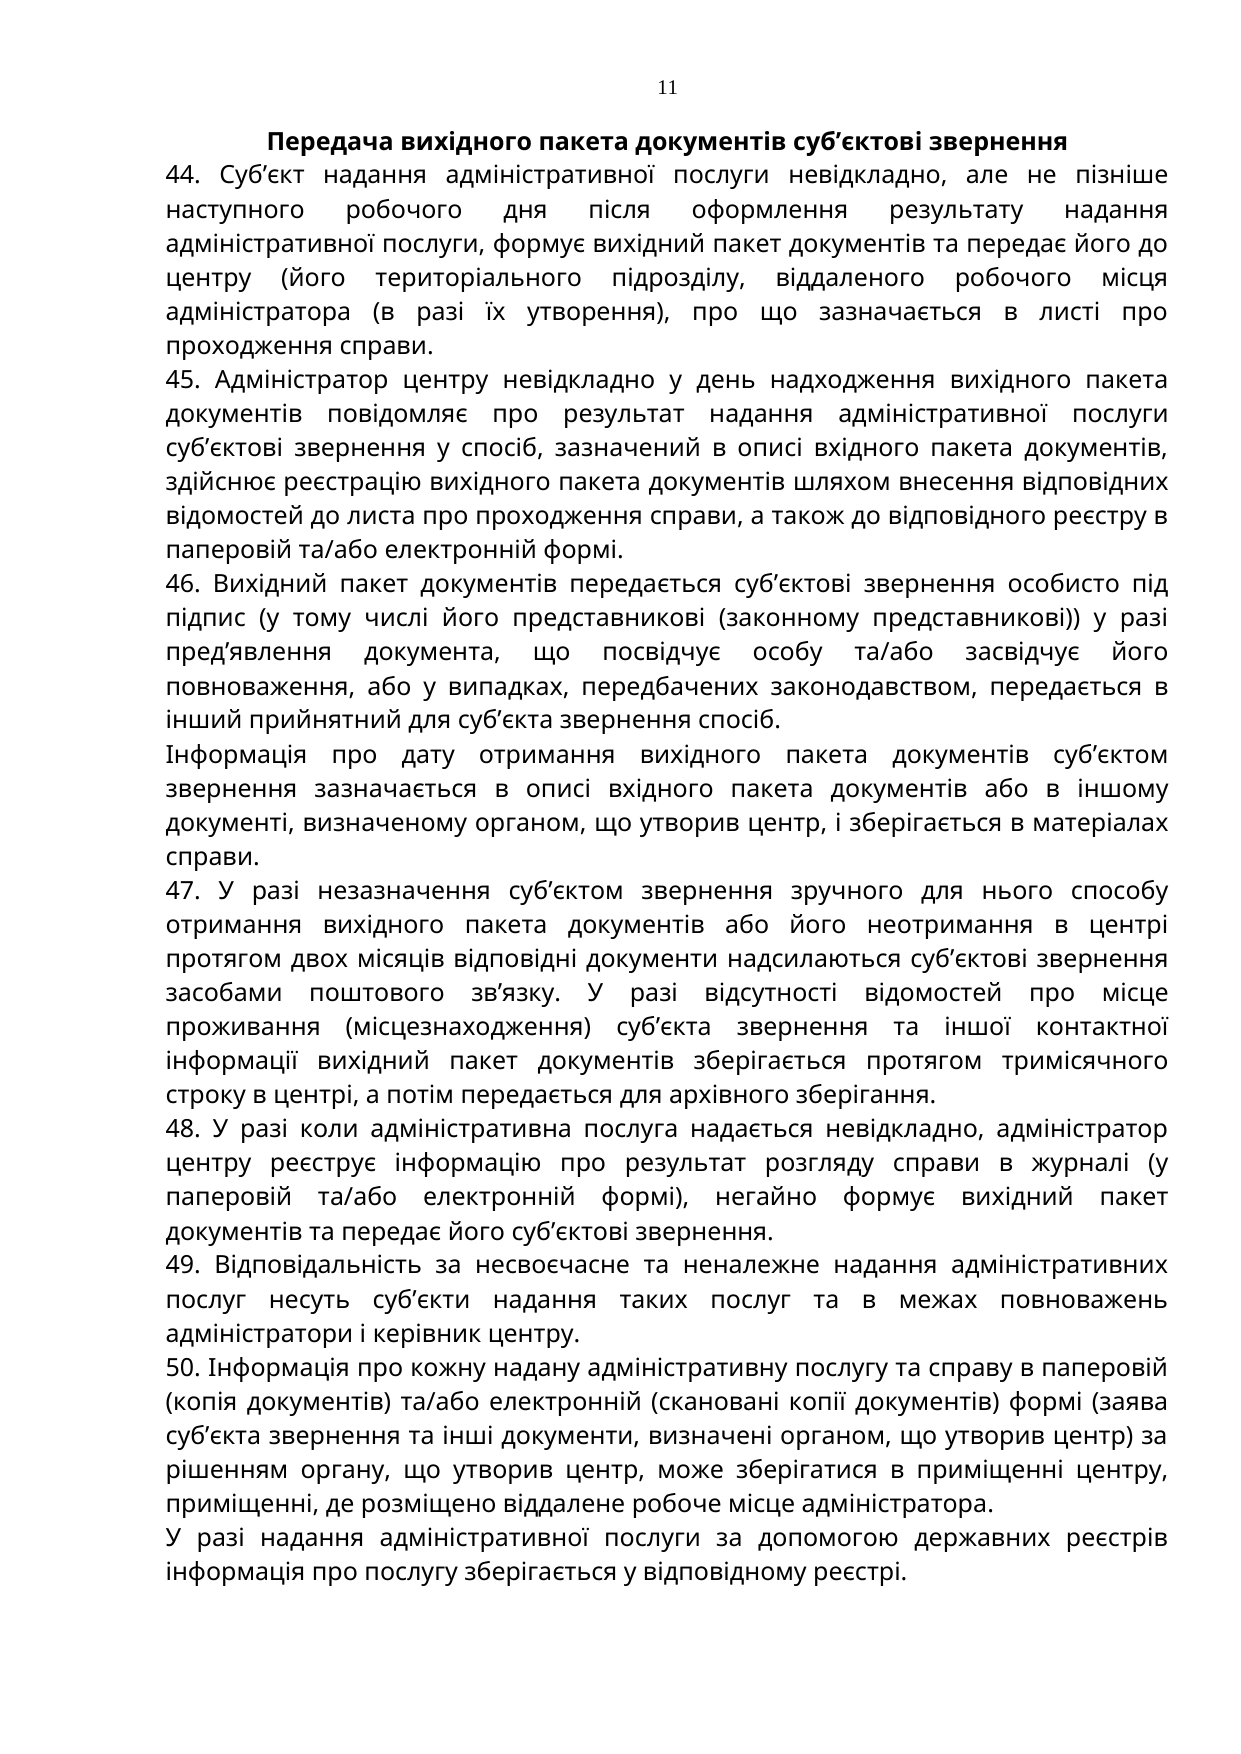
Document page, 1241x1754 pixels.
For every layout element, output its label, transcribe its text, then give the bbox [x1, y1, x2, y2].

text 47. У разі незазначення суб’єктом звернення зручного для нього способу отримання вихідного пакета документів або його неотримання в центрі протягом двох місяців відповідні документи надсилаються суб’єктові звернення засобами поштового зв’язку. У разі відсутності відомостей про місце проживання (місцезнаходження) суб’єкта звернення та іншої контактної інформації вихідний пакет документів зберігається протягом тримісячного строку в центрі, а потім передається для архівного зберігання. [165, 872, 1169, 1111]
text 44. Суб’єкт надання адміністративної послуги невідкладно, але не пізніше наступного робочого дня після оформлення результату надання адміністративної послуги, формує вихідний пакет документів та передає його до центру (його територіального підрозділу, віддаленого робочого місця адміністратора (в разі їх утворення), про що зазначається в листі про проходження справи. [165, 157, 1169, 362]
text 50. Інформація про кожну надану адміністративну послугу та справу в паперовій (копія документів) та/або електронній (скановані копії документів) формі (заява суб’єкта звернення та інші документи, визначені органом, що утворив центр) за рішенням органу, що утворив центр, може зберігатися в приміщенні центру, приміщенні, де розміщено віддалене робоче місце адміністратора. [165, 1349, 1169, 1520]
text 49. Відповідальність за несвоєчасне та неналежне надання адміністративних послуг несуть суб’єкти надання таких послуг та в межах повноважень адміністратори і керівник центру. [165, 1247, 1169, 1349]
text 48. У разі коли адміністративна послуга надається невідкладно, адміністратор центру реєструє інформацію про результат розгляду справи в журналі (у паперовій та/або електронній формі), негайно формує вихідний пакет документів та передає його суб’єктові звернення. [165, 1111, 1169, 1247]
text У разі надання адміністративної послуги за допомогою державних реєстрів інформація про послугу зберігається у відповідному реєстрі. [165, 1520, 1169, 1588]
text 45. Адміністратор центру невідкладно у день надходження вихідного пакета документів повідомляє про результат надання адміністративної послуги суб’єктові звернення у спосіб, зазначений в описі вхідного пакета документів, здійснює реєстрацію вихідного пакета документів шляхом внесення відповідних відомостей до листа про проходження справи, а також до відповідного реєстру в паперовій та/або електронній формі. [165, 362, 1169, 566]
text Інформація про дату отримання вихідного пакета документів суб’єктом звернення зазначається в описі вхідного пакета документів або в іншому документі, визначеному органом, що утворив центр, і зберігається в матеріалах справи. [165, 736, 1169, 872]
text 46. Вихідний пакет документів передається суб’єктові звернення особисто під підпис (у тому числі його представникові (законному представникові)) у разі пред’явлення документа, що посвідчує особу та/або засвідчує його повноваження, або у випадках, передбачених законодавством, передається в інший прийнятний для суб’єкта звернення спосіб. [165, 566, 1169, 736]
text Передача вихідного пакета документів суб’єктові звернення [165, 123, 1169, 157]
